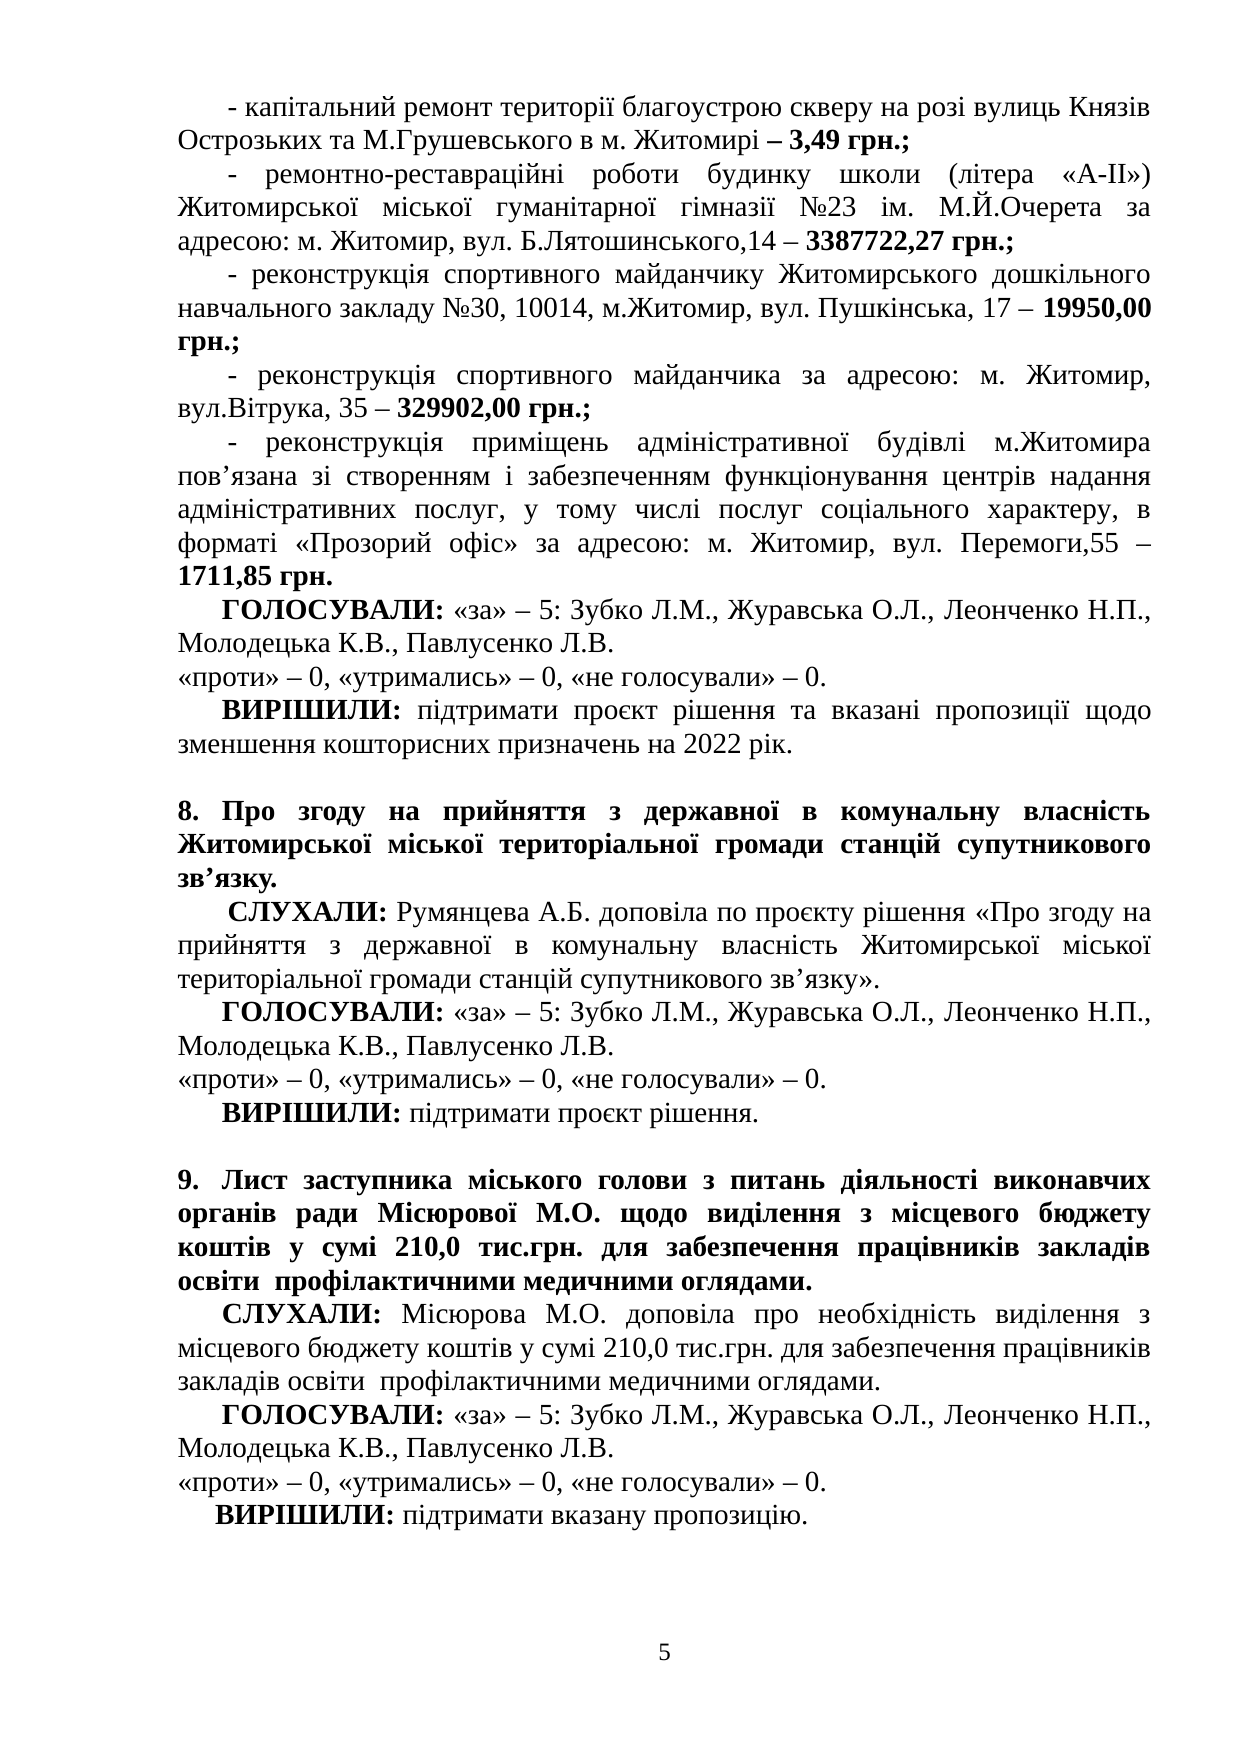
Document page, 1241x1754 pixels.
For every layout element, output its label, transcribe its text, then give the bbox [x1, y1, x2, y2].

text ГОЛОСУВАЛИ: «за» – 5: Зубко Л.М., Журавська О.Л., Леонченко Н.П., Молодецька К.В., Павлусенко Л.В. [177, 592, 1152, 659]
text - реконструкція спортивного майданчику Житомирського дошкільного навчального закладу №30, 10014, м.Житомир, вул. Пушкінська, 17 – 19950,00 грн.; [177, 256, 1152, 357]
text СЛУХАЛИ: Місюрова М.О. доповіла про необхідність виділення з місцевого бюджету коштів у сумі 210,0 тис.грн. для забезпечення працівників закладів освіти профілактичними медичними оглядами. [177, 1296, 1152, 1397]
text «проти» – 0, «утримались» – 0, «не голосували» – 0. [177, 659, 1152, 692]
text ГОЛОСУВАЛИ: «за» – 5: Зубко Л.М., Журавська О.Л., Леонченко Н.П., Молодецька К.В., Павлусенко Л.В. [177, 1397, 1152, 1464]
list СЛУХАЛИ: Румянцева А.Б. доповіла по проєкту рішення «Про згоду на прийняття з державної в комунальну власність Житомирської міської територіальної громади станцій супутникового зв’язку». [177, 894, 1152, 994]
list Лист заступника міського голови з питань діяльності виконавчих органів ради Місюрової М.О. щодо виділення з місцевого бюджету коштів у сумі 210,0 тис.грн. для забезпечення працівників закладів освіти профілактичними медичними оглядами. [177, 1162, 1152, 1296]
text - реконструкція приміщень адміністративної будівлі м.Житомира пов’язана зі створенням і забезпеченням функціонування центрів надання адміністративних послуг, у тому числі послуг соціального характеру, в форматі «Прозорий офіс» за адресою: м. Житомир, вул. Перемоги,55 – 1711,85 грн. [177, 424, 1152, 592]
text ВИРІШИЛИ: підтримати проєкт рішення та вказані пропозиції щодо зменшення кошторисних призначень на 2022 piк. [177, 692, 1152, 759]
text ВИРІШИЛИ: підтримати проєкт рішення. [177, 1095, 1152, 1128]
text - реконструкція спортивного майданчика за адресою: м. Житомир, вул.Вітрука, 35 – 329902,00 грн.; [177, 357, 1152, 424]
text - ремонтно-реставраційні роботи будинку школи (літера «А-ІІ») Житомирської міської гуманітарної гімназії №23 ім. М.Й.Очерета за адресою: м. Житомир, вул. Б.Лятошинського,14 – 3387722,27 грн.; [177, 156, 1152, 256]
text «проти» – 0, «утримались» – 0, «не голосували» – 0. [177, 1464, 1152, 1497]
list ВИРІШИЛИ: підтримати вказану пропозицію. [192, 1497, 1152, 1531]
text ГОЛОСУВАЛИ: «за» – 5: Зубко Л.М., Журавська О.Л., Леонченко Н.П., Молодецька К.В., Павлусенко Л.В. [177, 994, 1152, 1061]
list Про згоду на прийняття з державної в комунальну власність Житомирської міської територіальної громади станцій супутникового зв’язку. [177, 793, 1152, 894]
text «проти» – 0, «утримались» – 0, «не голосували» – 0. [177, 1061, 1152, 1095]
text - капітальний ремонт території благоустрою скверу на розі вулиць Князів Острозьких та М.Грушевського в м. Житомирі – 3,49 грн.; [177, 89, 1152, 156]
